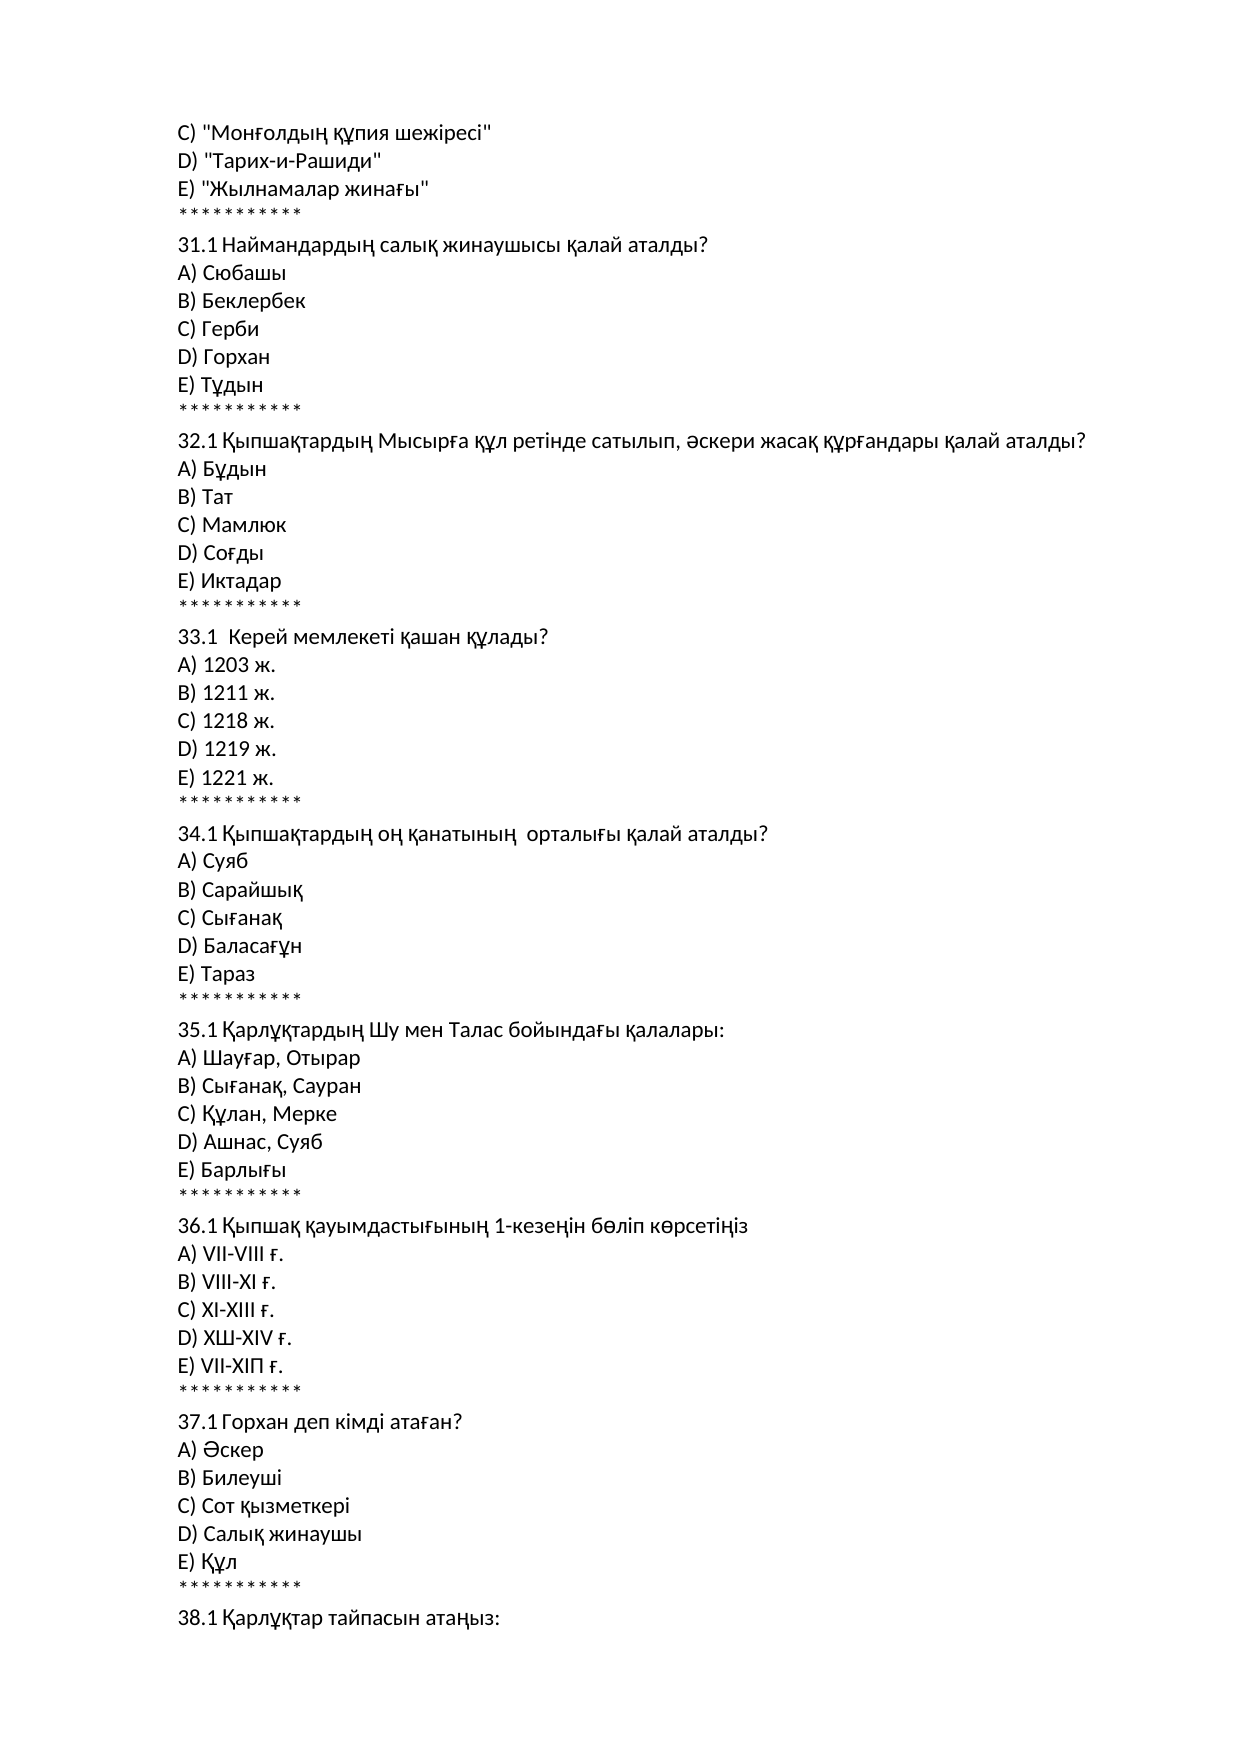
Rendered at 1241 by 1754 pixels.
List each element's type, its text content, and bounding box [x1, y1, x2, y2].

text D) Баласағұн [177, 931, 1152, 959]
text С) 1218 ж. [177, 707, 1152, 734]
text А) Бұдын [177, 454, 1152, 482]
text В) Сарайшық [177, 875, 1152, 903]
text А) Суяб [177, 847, 1152, 875]
text Е) Тараз [177, 959, 1152, 987]
text D) ХШ-ХІV ғ. [177, 1323, 1152, 1351]
text 36.1 Қыпшақ қауымдастығының 1-кезеңін бөліп көрсетіңіз [177, 1211, 1152, 1239]
text 35.1 Қарлұқтардың Шу мен Талас бойындағы қалалары: [177, 1015, 1152, 1043]
text *********** [177, 1575, 1152, 1603]
text С) "Монғолдың құпия шежіресі" [177, 118, 1152, 146]
text В) 1211 ж. [177, 678, 1152, 707]
text D) Горхан [177, 342, 1152, 370]
text Е) 1221 ж. [177, 763, 1152, 791]
text D) "Тарих-и-Рашиди" [177, 146, 1152, 174]
text *********** [177, 791, 1152, 819]
text А) Сюбашы [177, 258, 1152, 286]
text В) VІІІ-ХІ ғ. [177, 1267, 1152, 1295]
text Е) VІІ-ХІП ғ. [177, 1351, 1152, 1379]
text D) Ашнас, Суяб [177, 1127, 1152, 1155]
text *********** [177, 398, 1152, 426]
text А) Шауғар, Отырар [177, 1043, 1152, 1071]
text Е) Иктадар [177, 566, 1152, 594]
text С) Сот қызметкері [177, 1491, 1152, 1519]
text А) VІІ-VІІІ ғ. [177, 1239, 1152, 1267]
text *********** [177, 202, 1152, 230]
text *********** [177, 594, 1152, 622]
text *********** [177, 1183, 1152, 1211]
text D) 1219 ж. [177, 734, 1152, 763]
text С) Мамлюк [177, 510, 1152, 538]
text А) Әскер [177, 1435, 1152, 1463]
text В) Тат [177, 482, 1152, 510]
text В) Сығанақ, Сауран [177, 1071, 1152, 1099]
text 33.1 Керей мемлекеті қашан құлады? [177, 622, 1152, 651]
text D) Соғды [177, 538, 1152, 566]
text Е) Құл [177, 1547, 1152, 1575]
text 38.1 Қарлұқтар тайпасын атаңыз: [177, 1603, 1152, 1631]
text С) Герби [177, 314, 1152, 342]
text 34.1 Қыпшақтардың оң қанатының орталығы қалай аталды? [177, 819, 1152, 847]
text Е) Барлығы [177, 1155, 1152, 1183]
text 31.1 Наймандардың салық жинаушысы қалай аталды? [177, 230, 1152, 258]
text С) Сығанақ [177, 903, 1152, 931]
text Е) "Жылнамалар жинағы" [177, 174, 1152, 202]
text В) Беклербек [177, 286, 1152, 314]
text *********** [177, 987, 1152, 1015]
text Е) Тұдын [177, 370, 1152, 398]
text 37.1 Горхан деп кімді атаған? [177, 1407, 1152, 1435]
text 32.1 Қыпшақтардың Мысырға құл ретінде сатылып, әскери жасақ құрғандары қалай аталды? [177, 426, 1152, 454]
text С) Құлан, Мерке [177, 1099, 1152, 1127]
text С) ХІ-ХІІІ ғ. [177, 1295, 1152, 1323]
text D) Салық жинаушы [177, 1519, 1152, 1547]
text *********** [177, 1379, 1152, 1407]
text В) Билеуші [177, 1463, 1152, 1491]
text А) 1203 ж. [177, 651, 1152, 678]
